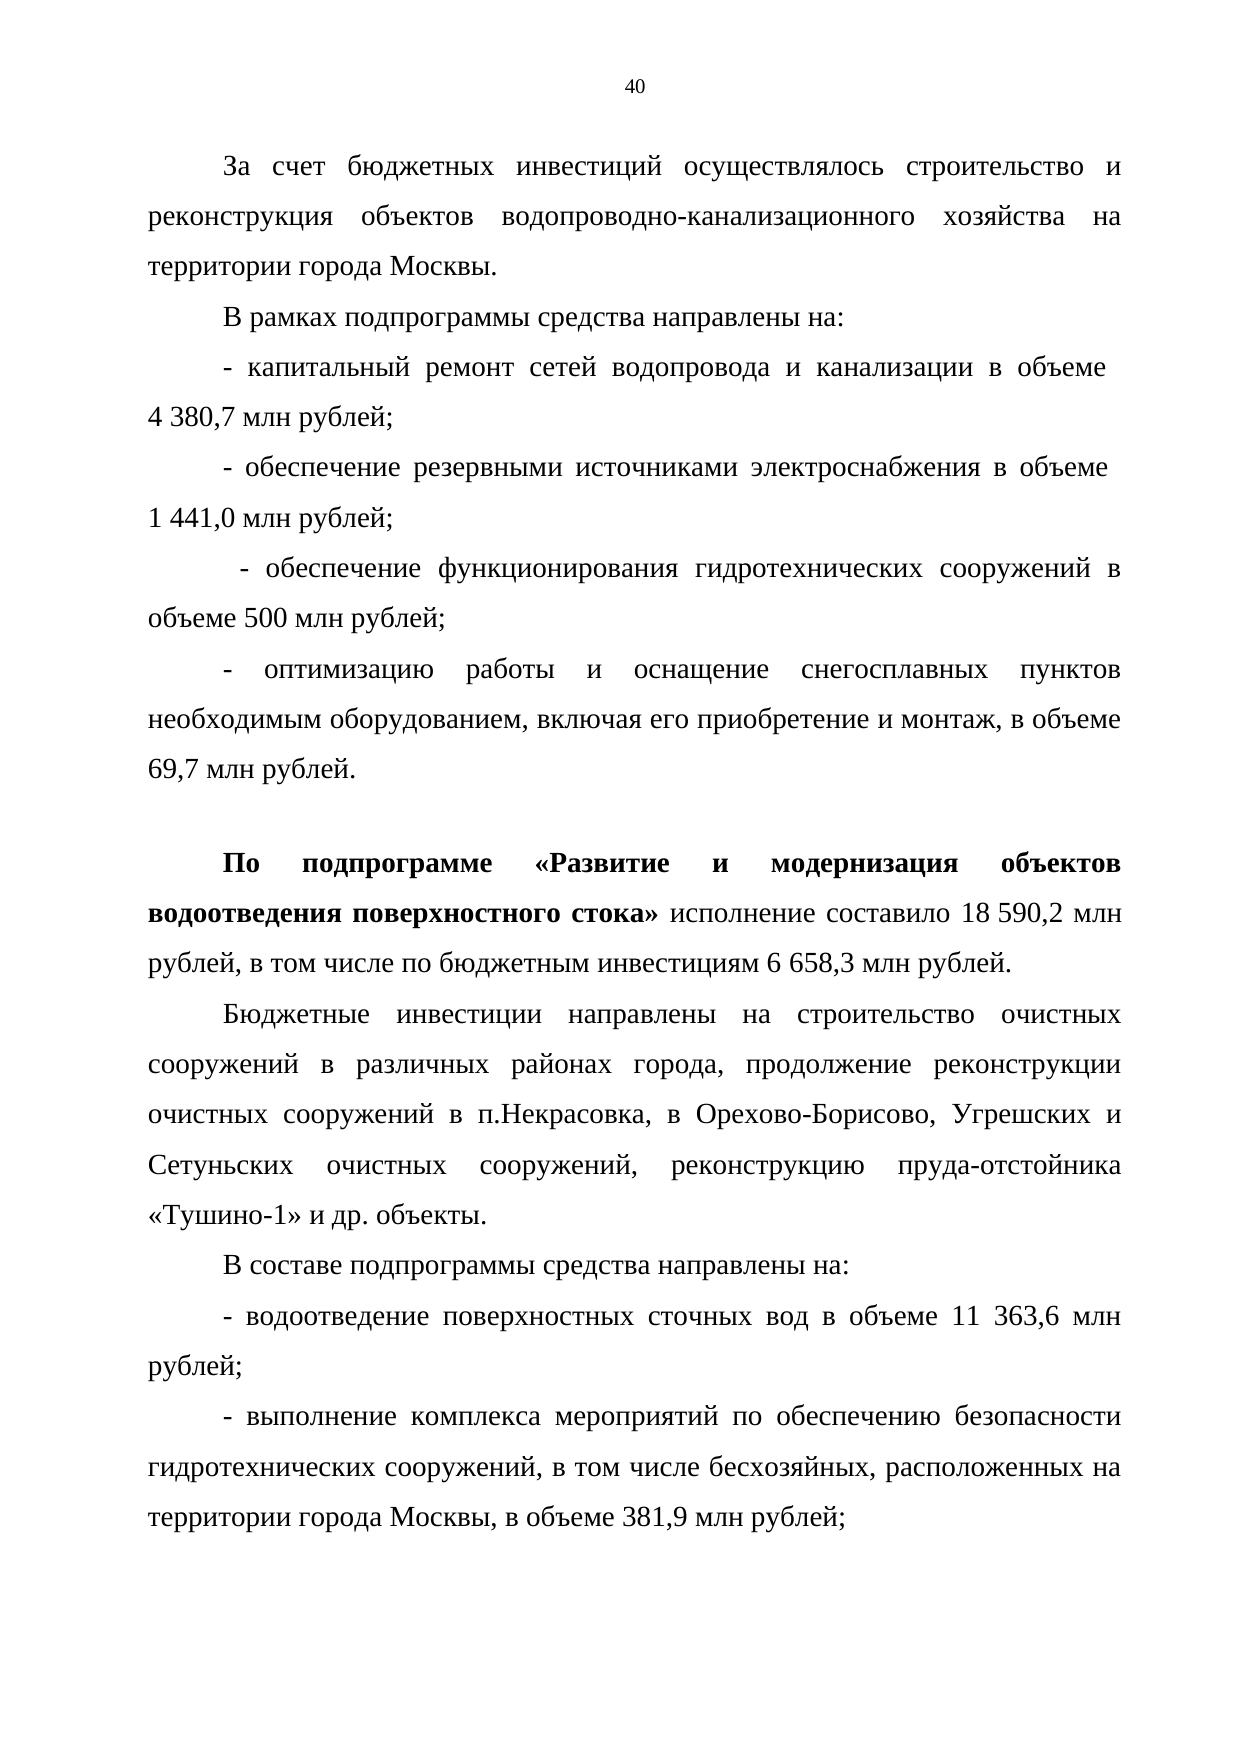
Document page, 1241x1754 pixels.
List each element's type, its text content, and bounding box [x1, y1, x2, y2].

text - оптимизацию работы и оснащение снегосплавных пунктов необходимым оборудованием, включая его приобретение и монтаж, в объеме 69,7 млн рублей. [148, 651, 1122, 785]
text - капитальный ремонт сетей водопровода и канализации в объеме 4 380,7 млн рублей; [148, 349, 1122, 433]
text В составе подпрограммы средства направлены на: [148, 1247, 1122, 1281]
text - обеспечение резервными источниками электроснабжения в объеме 1 441,0 млн рублей; [148, 449, 1122, 533]
text За счет бюджетных инвестиций осуществлялось строительство и реконструкция объектов водопроводно-канализационного хозяйства на территории города Москвы. [148, 148, 1122, 282]
text По подпрограмме «Развитие и модернизация объектов водоотведения поверхностного стока» исполнение составило 18 590,2 млн рублей, в том числе по бюджетным инвестициям 6 658,3 млн рублей. [148, 845, 1122, 979]
text Бюджетные инвестиции направлены на строительство очистных сооружений в различных районах города, продолжение реконструкции очистных сооружений в п.Некрасовка, в Орехово-Борисово, Угрешских и Сетуньских очистных сооружений, реконструкцию пруда-отстойника «Тушино-1» и др. объекты. [148, 996, 1122, 1231]
text - обеспечение функционирования гидротехнических сооружений в объеме 500 млн рублей; [148, 550, 1122, 634]
text - водоотведение поверхностных сточных вод в объеме 11 363,6 млн рублей; [148, 1298, 1122, 1382]
text - выполнение комплекса мероприятий по обеспечению безопасности гидротехнических сооружений, в том числе бесхозяйных, расположенных на территории города Москвы, в объеме 381,9 млн рублей; [148, 1398, 1122, 1532]
text В рамках подпрограммы средства направлены на: [148, 299, 1122, 332]
